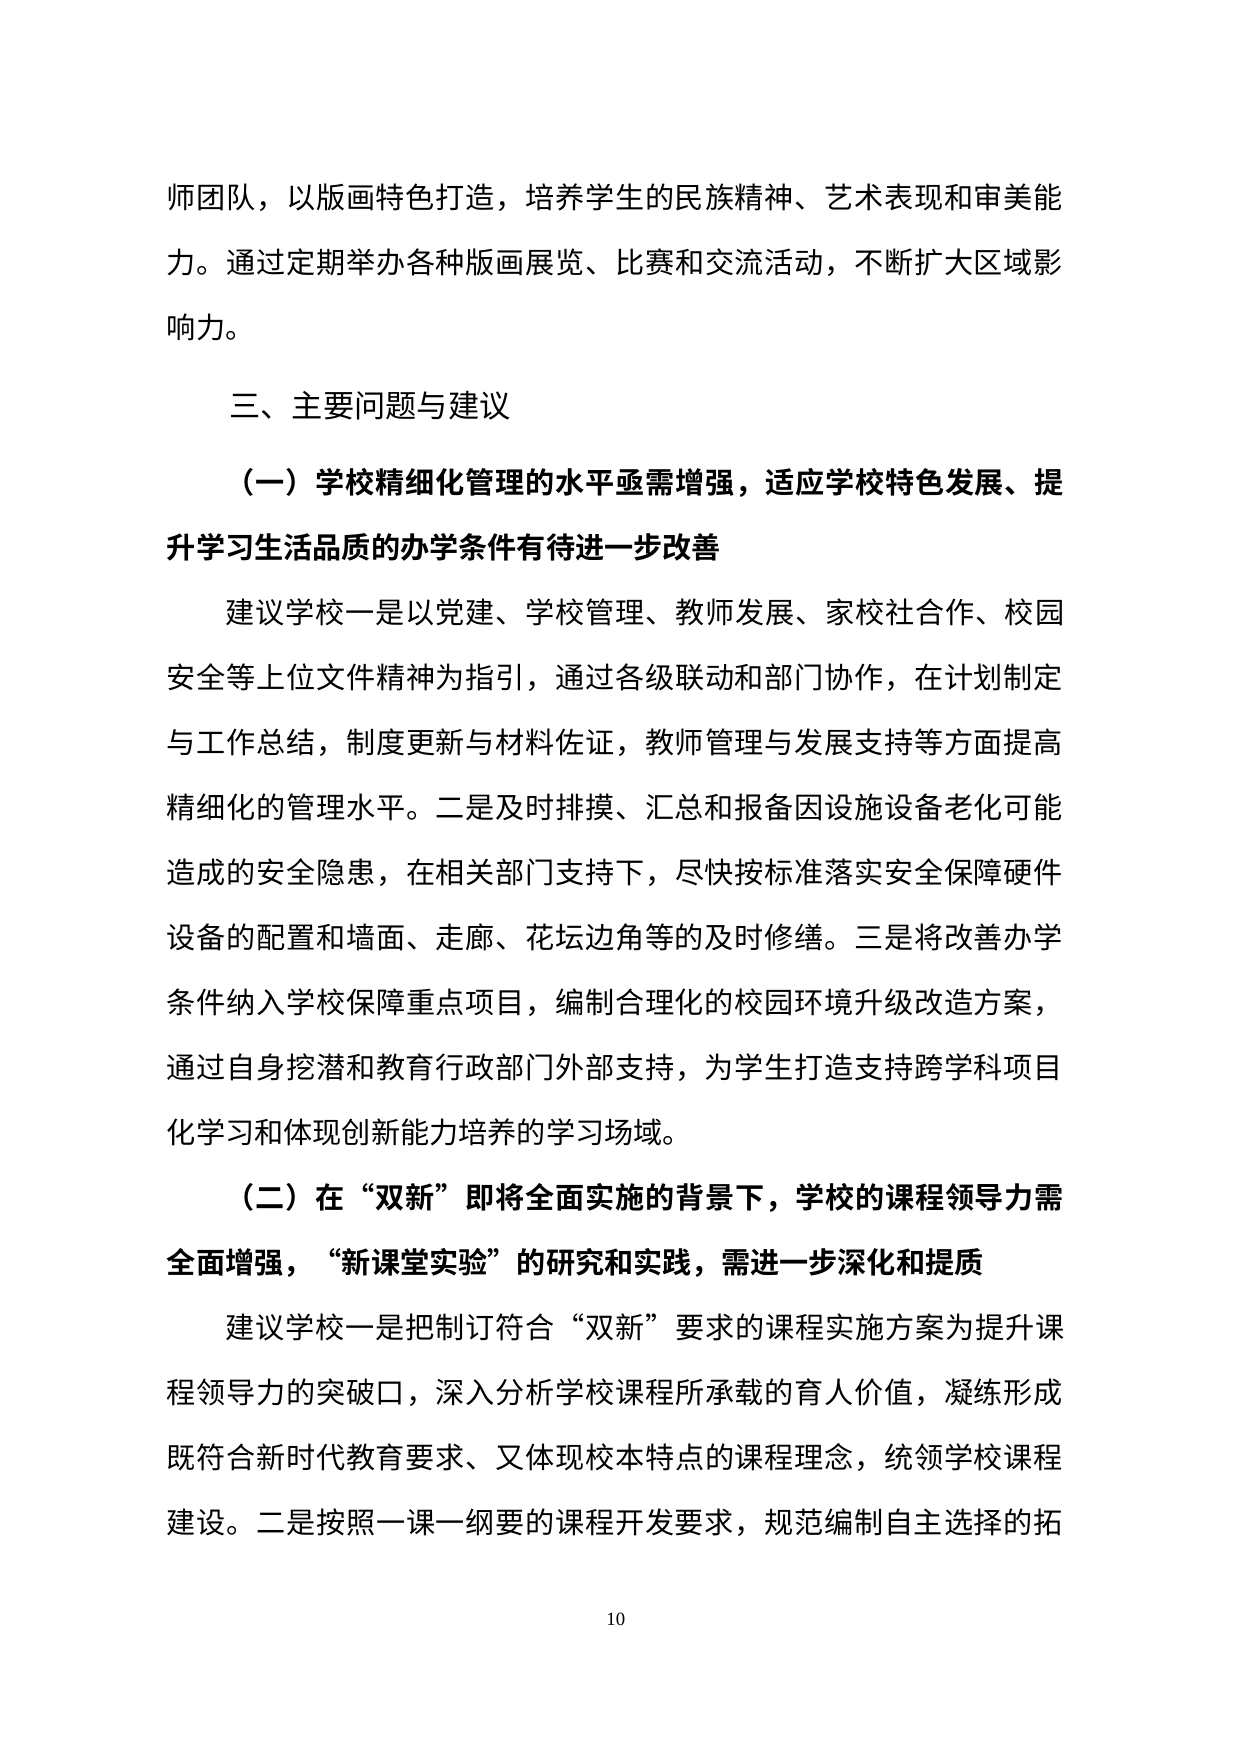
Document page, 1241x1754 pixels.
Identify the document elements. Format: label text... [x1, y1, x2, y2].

text （二）在“双新”即将全面实施的背景下，学校的课程领导力需全面增强，“新课堂实验”的研究和实践，需进一步深化和提质 [167, 1164, 1064, 1294]
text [167, 1294, 1064, 1554]
text 建议学校一是以党建、学校管理、教师发展、家校社合作、校园安全等上位文件精神为指引，通过各级联动和部门协作，在计划制定与工作总结，制度更新与材料佐证，教师管理与发展支持等方面提高精细化的管理水平。二是及时排摸、汇总和报备因设施设备老化可能造成的安全隐患，在相关部门支持下，尽快按标准落实安全保障硬件设备的配置和墙面、走廊、花坛边角等的及时修缮。三是将改善办学条件纳入学校保障重点项目，编制合理化的校园环境升级改造方案，通过自身挖潜和教育行政部门外部支持，为学生打造支持跨学科项目化学习和体现创新能力培养的学习场域。 [167, 579, 1064, 1164]
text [167, 164, 1064, 359]
text （一）学校精细化管理的水平亟需增强，适应学校特色发展、提升学习生活品质的办学条件有待进一步改善 [167, 449, 1064, 579]
text 三、主要问题与建议 [167, 371, 1064, 436]
